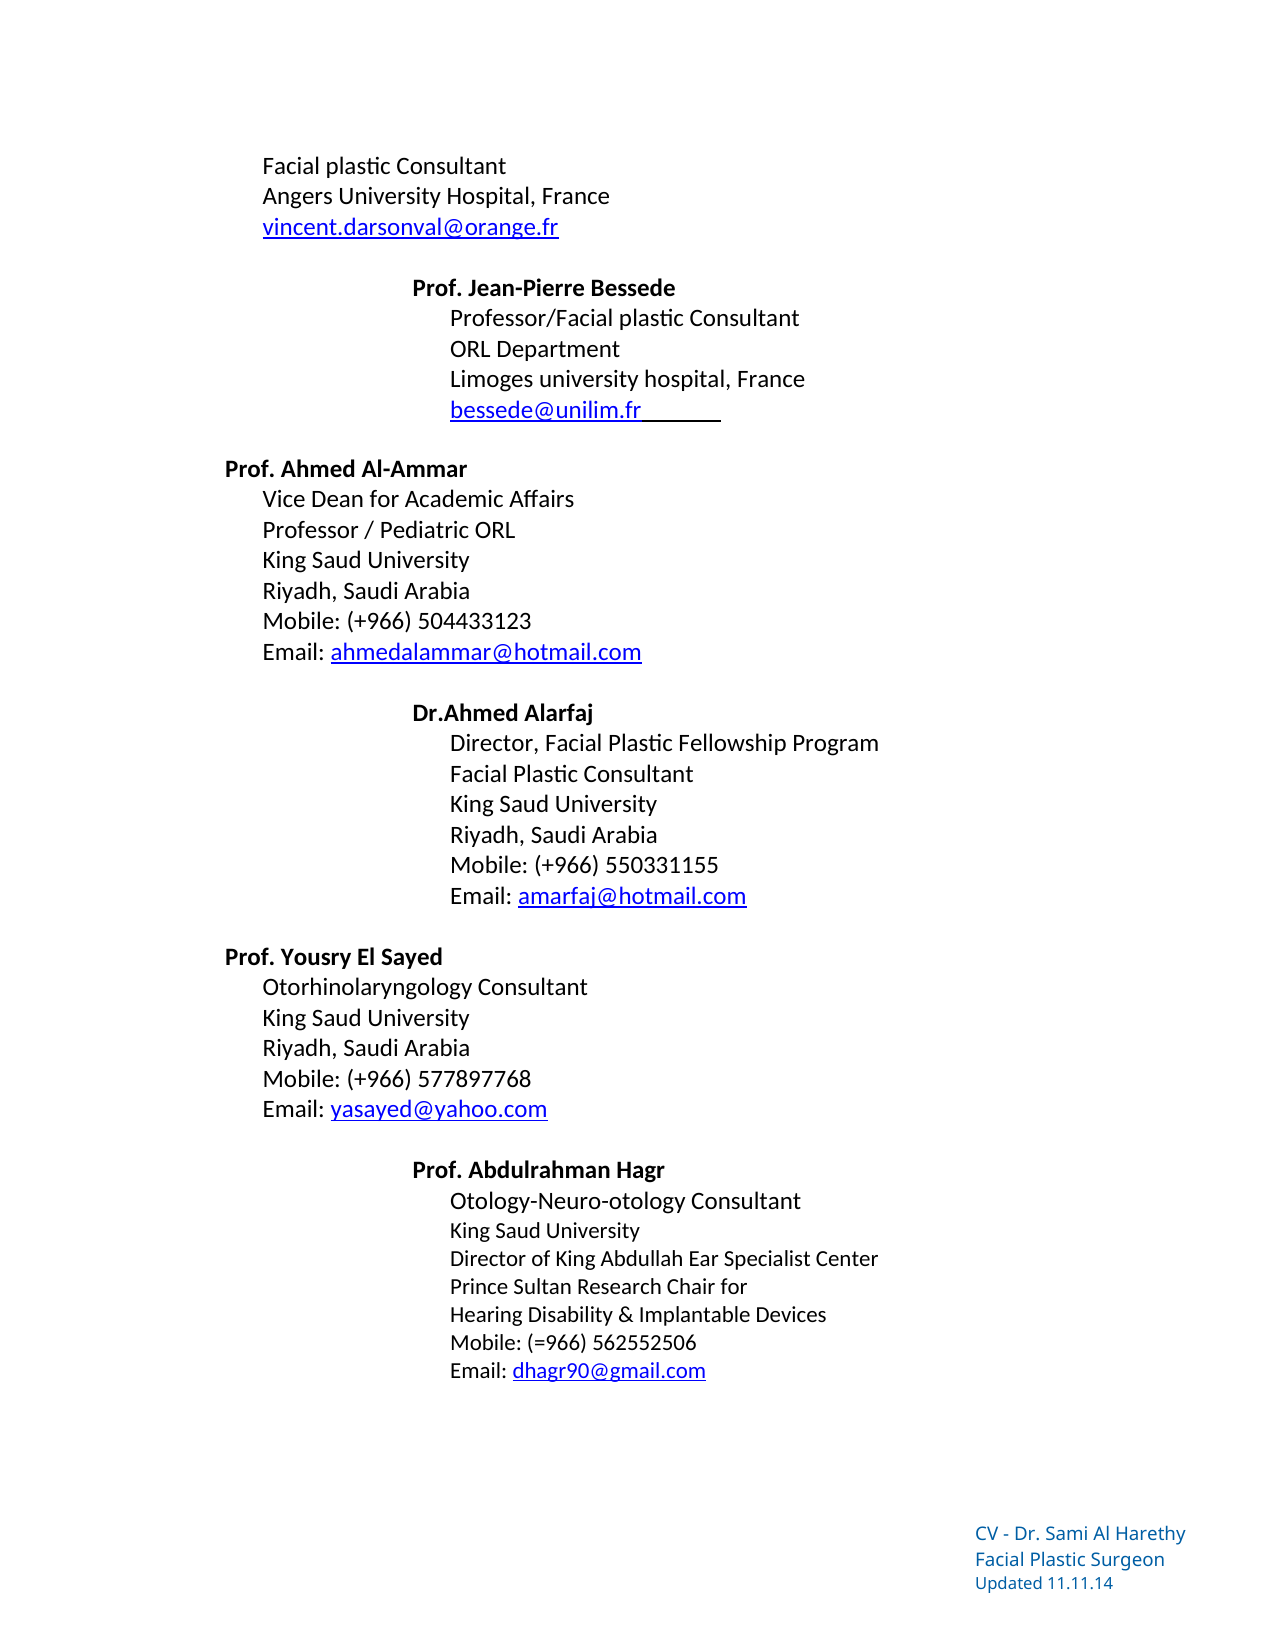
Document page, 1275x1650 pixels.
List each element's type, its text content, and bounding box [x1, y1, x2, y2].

text Email: dhagr90@gmail.com [412, 1356, 1125, 1384]
text Prof. Ahmed Al-Ammar [150, 453, 1125, 483]
text Director, Facial Plastic Fellowship Program [375, 727, 1125, 758]
text Mobile: (+966) 577897768 [150, 1063, 1125, 1094]
text Limoges university hospital, France [375, 364, 1125, 394]
text bessede@unilim.fr [375, 394, 1125, 425]
text Mobile: (+966) 550331155 [375, 849, 1144, 880]
text Director of King Abdullah Ear Specialist Center [412, 1244, 1125, 1272]
text Angers University Hospital, France [150, 181, 1125, 211]
text Email: yasayed@yahoo.com [150, 1094, 1125, 1124]
text ORL Department [412, 333, 1125, 364]
text Prof. Jean-Pierre Bessede [375, 272, 1125, 303]
text Prof. Abdulrahman Hagr [412, 1155, 1125, 1185]
text Facial Plastic Consultant [375, 758, 1144, 788]
text Riyadh, Saudi Arabia [150, 1033, 1125, 1063]
text Riyadh, Saudi Arabia [375, 819, 1144, 849]
text vincent.darsonval@orange.fr [150, 211, 1125, 242]
text Professor/Facial plastic Consultant [412, 303, 1125, 333]
text Professor / Pediatric ORL [150, 514, 1125, 544]
text Vice Dean for Academic Affairs [150, 483, 1153, 514]
text Dr.Ahmed Alarfaj [337, 697, 1125, 727]
text Otorhinolaryngology Consultant [150, 972, 1125, 1002]
text King Saud University [150, 1002, 1125, 1033]
text King Saud University [375, 788, 1144, 819]
text Email: ahmedalammar@hotmail.com [150, 636, 1125, 666]
text Prof. Yousry El Sayed [150, 941, 1125, 972]
text Email: amarfaj@hotmail.com [375, 880, 1125, 911]
text Hearing Disability & Implantable Devices [412, 1300, 1125, 1328]
text Facial plastic Consultant [150, 150, 1125, 181]
text Mobile: (=966) 562552506 [412, 1328, 1125, 1356]
text Otology-Neuro-otology Consultant [412, 1185, 1125, 1216]
text King Saud University [412, 1216, 1125, 1244]
text Prince Sultan Research Chair for [412, 1272, 1125, 1300]
text Riyadh, Saudi Arabia [150, 575, 1125, 605]
text King Saud University [150, 544, 1144, 575]
text Mobile: (+966) 504433123 [150, 605, 1125, 636]
